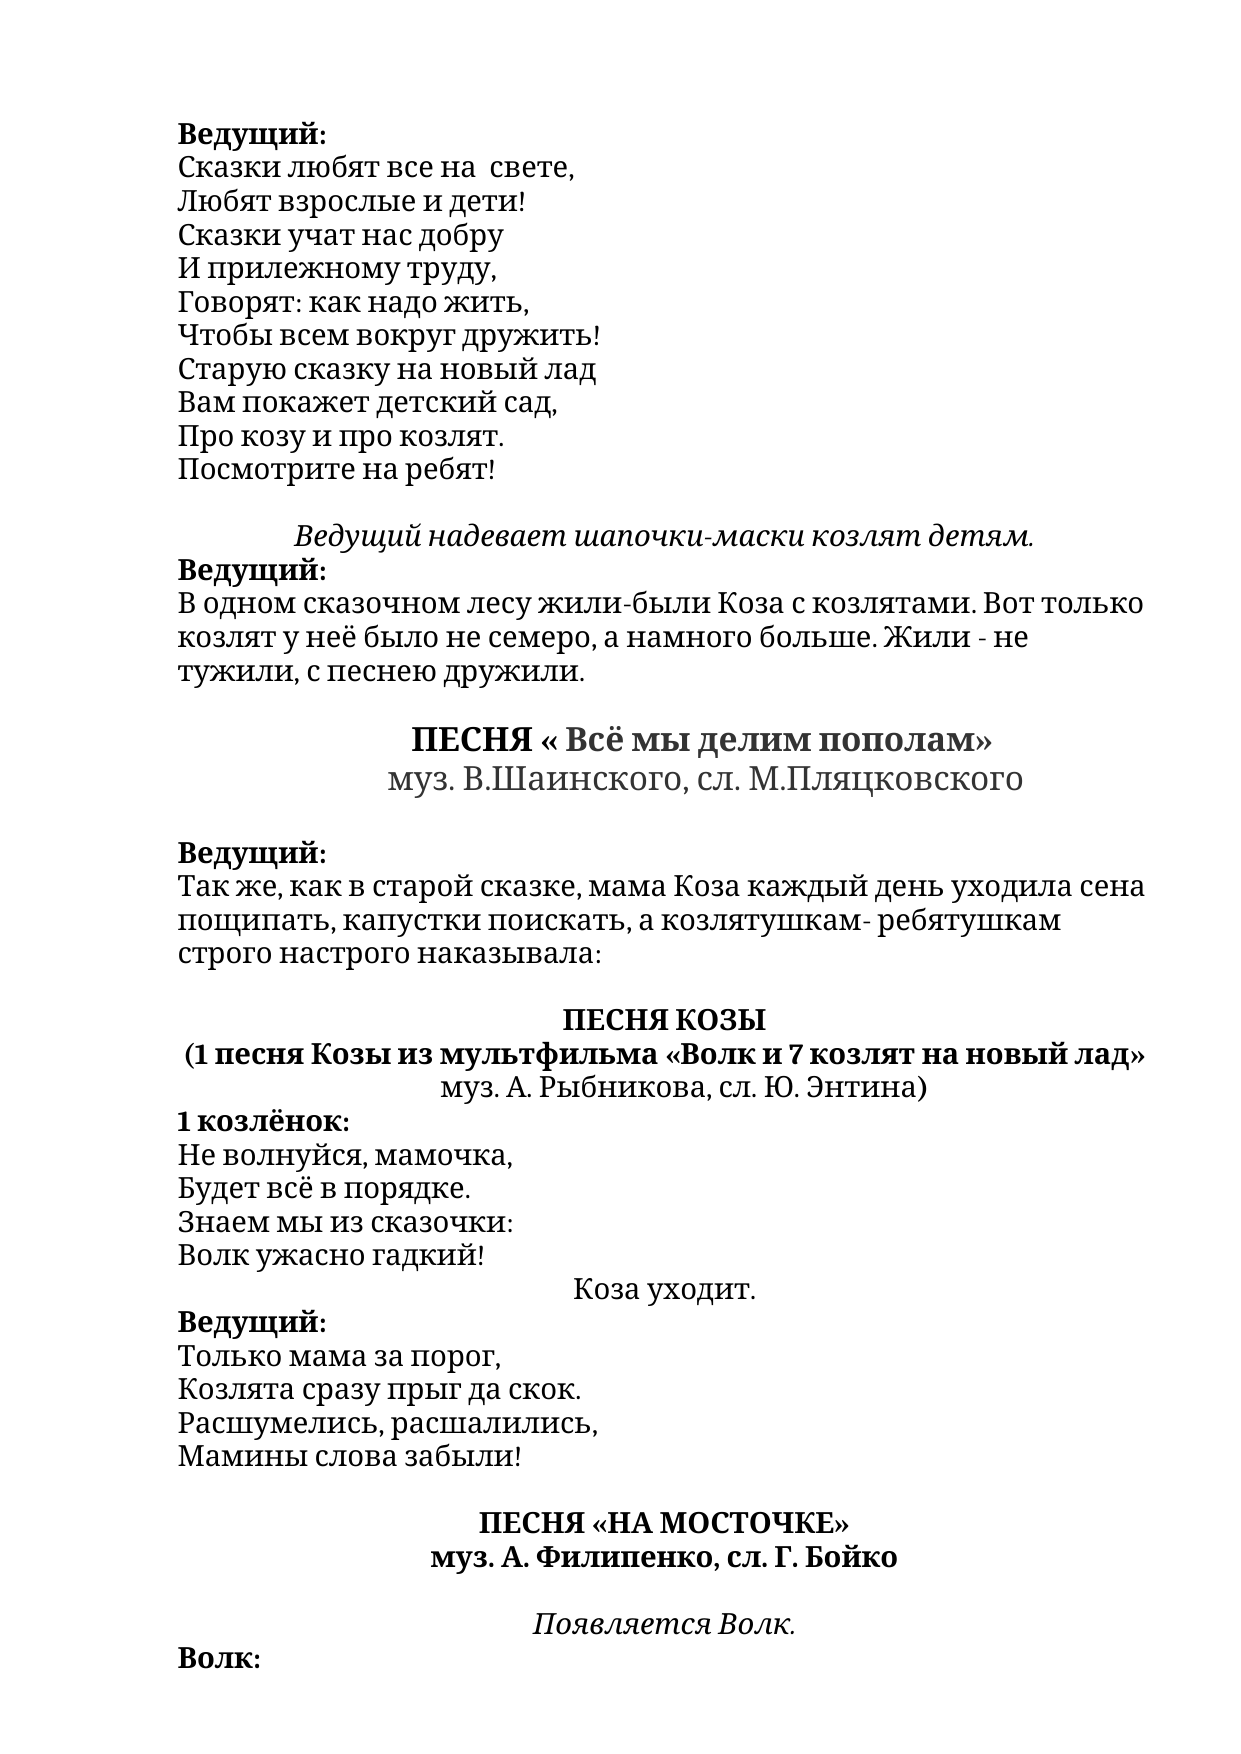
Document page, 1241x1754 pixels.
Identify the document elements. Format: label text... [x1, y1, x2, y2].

text муз. В.Шаинского, сл. М.Пляцковского [252, 760, 1152, 798]
text Про козу и про козлят. [177, 420, 1152, 453]
text ПЕСНЯ КОЗЫ [177, 1004, 1152, 1038]
text Коза уходит. [177, 1273, 1152, 1306]
text муз. А. Филипенко, сл. Г. Бойко [177, 1541, 1152, 1575]
text Ведущий: [177, 837, 1152, 870]
text Говорят: как надо жить, [177, 286, 1152, 319]
text Сказки любят все на свете, [177, 152, 1152, 185]
text ПЕСНЯ « Всё мы делим пополам» [252, 722, 1152, 760]
text Вам покажет детский сад, [177, 386, 1152, 420]
text Только мама за порог, [177, 1340, 1152, 1373]
text В одном сказочном лесу жили-были Коза с козлятами. Вот только козлят у неё было не семеро, а намного больше. Жили - не тужили, с песнею дружили. [177, 588, 1152, 688]
text 1 козлёнок: [177, 1105, 1152, 1139]
text Волк: [177, 1642, 1152, 1675]
text Не волнуйся, мамочка, [177, 1139, 1152, 1172]
text Так же, как в старой сказке, мама Коза каждый день уходила сена пощипать, капустки поискать, а козлятушкам- ребятушкам строго настрого наказывала: [177, 870, 1152, 971]
text муз. А. Рыбникова, сл. Ю. Энтина) [217, 1072, 1152, 1105]
text Знаем мы из сказочки: [177, 1206, 1152, 1239]
text Волк ужасно гадкий! [177, 1239, 1152, 1273]
text Козлята сразу прыг да скок. [177, 1373, 1152, 1407]
text Ведущий: [177, 1306, 1152, 1340]
text Будет всё в порядке. [177, 1172, 1152, 1206]
text Появляется Волк. [177, 1608, 1152, 1642]
text Посмотрите на ребят! [177, 453, 1152, 487]
text Старую сказку на новый лад [177, 353, 1152, 386]
text Чтобы всем вокруг дружить! [177, 319, 1152, 353]
text Расшумелись, расшалились, [177, 1407, 1152, 1441]
text Ведущий: [177, 554, 1152, 588]
text Мамины слова забыли! [177, 1441, 1152, 1474]
text Любят взрослые и дети! Сказки учат нас добру [177, 185, 1152, 252]
text ПЕСНЯ «НА МОСТОЧКЕ» [177, 1508, 1152, 1541]
text Ведущий: [177, 118, 1152, 152]
text И прилежному труду, [177, 252, 1152, 286]
text (1 песня Козы из мультфильма «Волк и 7 козлят на новый лад» [177, 1038, 1152, 1072]
text Ведущий надевает шапочки-маски козлят детям. [177, 521, 1152, 554]
